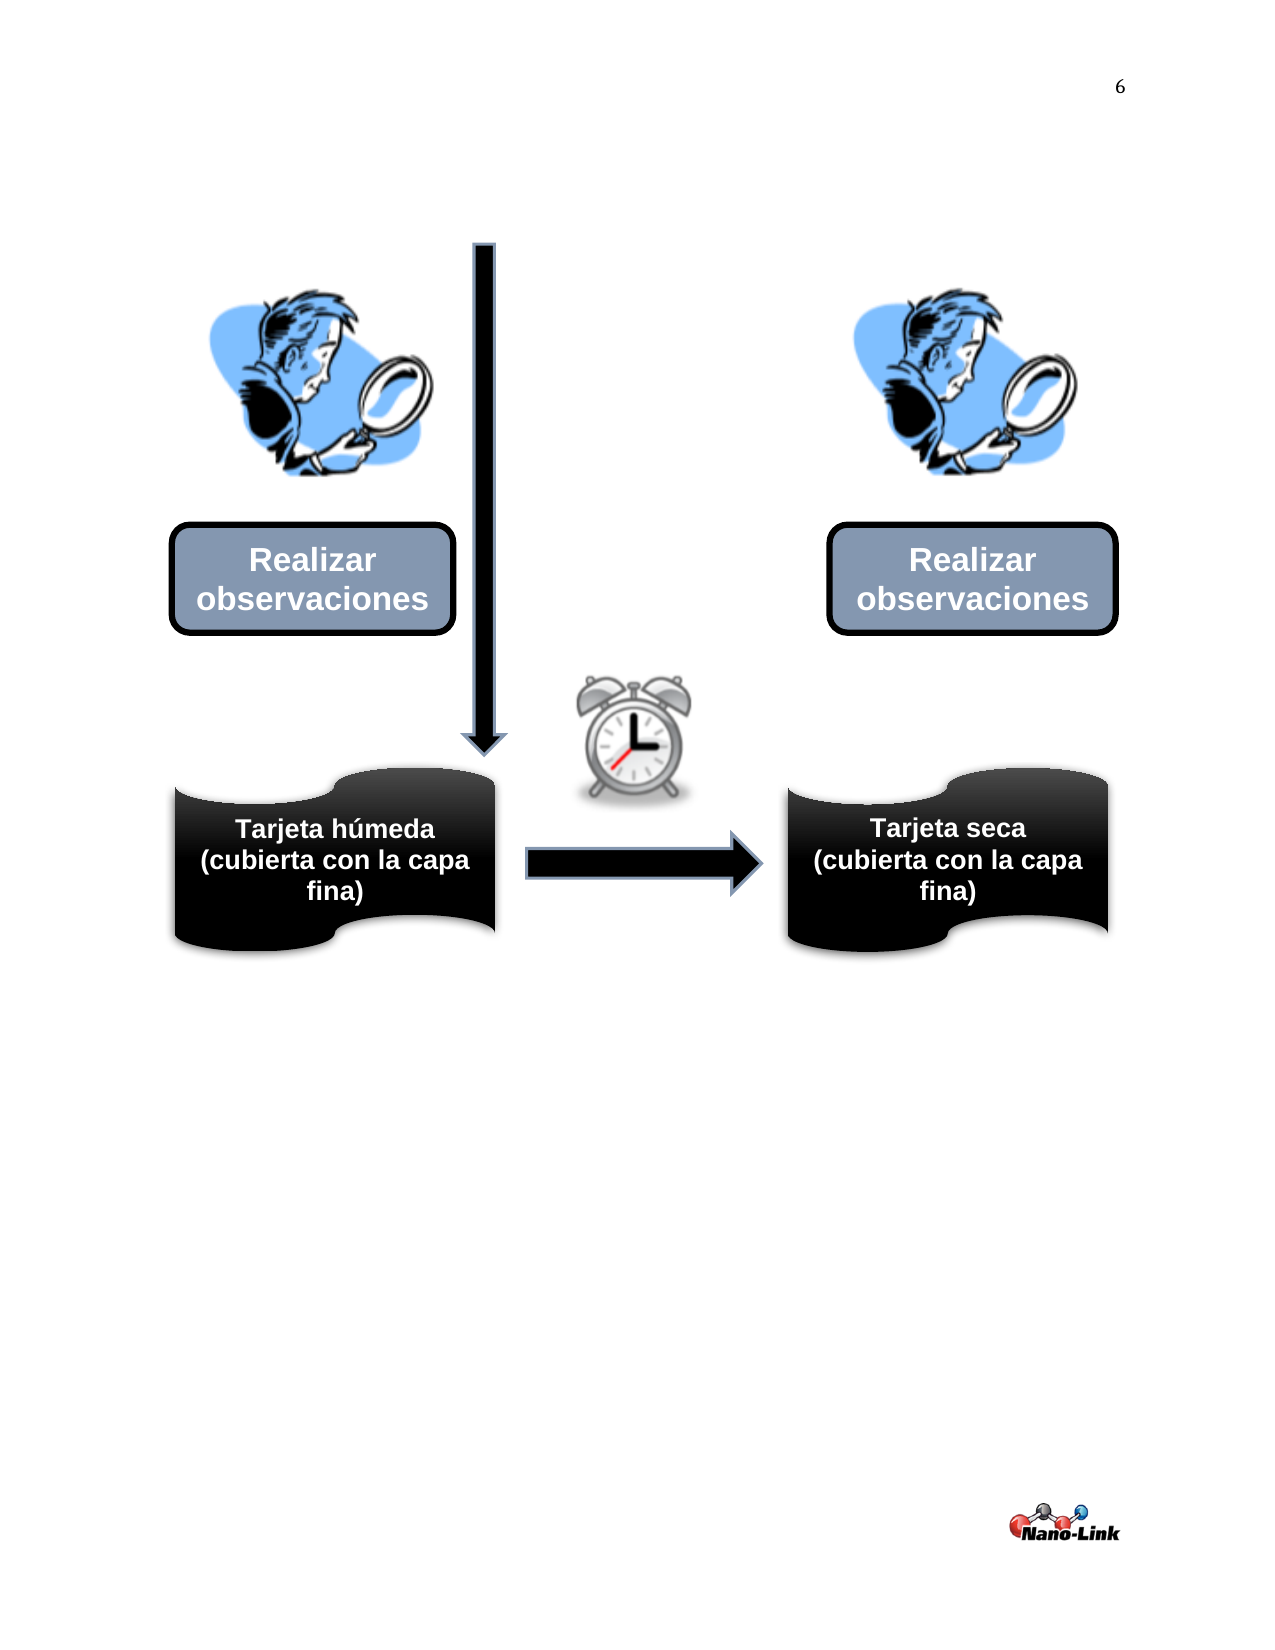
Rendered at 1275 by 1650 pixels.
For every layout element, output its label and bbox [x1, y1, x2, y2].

picture [192, 278, 441, 493]
picture [1007, 1497, 1125, 1547]
picture [553, 667, 714, 819]
picture [836, 276, 1085, 492]
